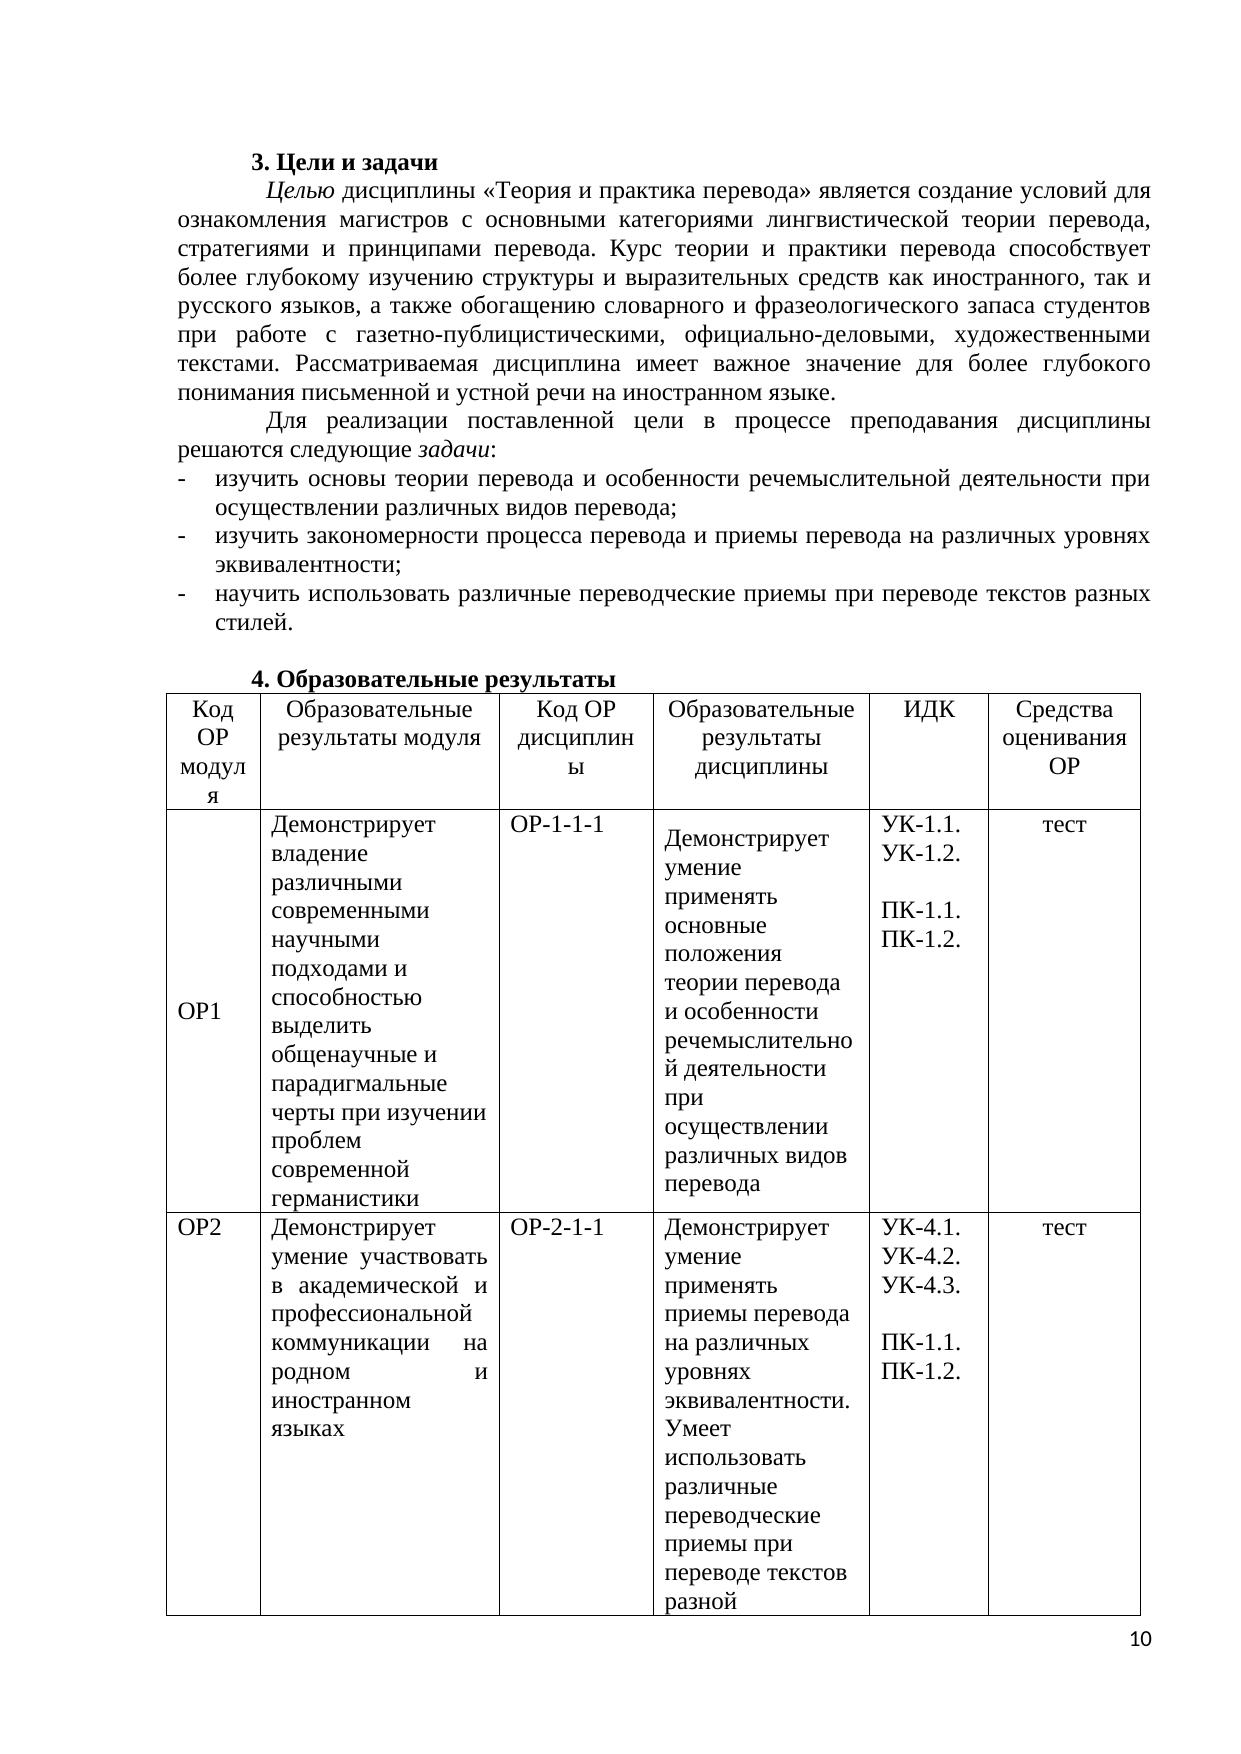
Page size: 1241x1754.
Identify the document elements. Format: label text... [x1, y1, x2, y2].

list изучить закономерности процесса перевода и приемы перевода на различных уровнях эквивалентности; [177, 521, 1152, 578]
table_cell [261, 1213, 499, 1615]
table_header Образовательные результаты модуля [261, 694, 499, 809]
table_cell Демонстрирует умение применять основные положения теории перевода и особенности речемыслительной деятельности при осуществлении различных видов перевода [654, 810, 869, 1212]
text 4. Образовательные результаты [177, 664, 1152, 693]
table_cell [654, 1213, 869, 1615]
table_cell ОР2 [167, 1213, 260, 1615]
text Целью дисциплины «Теория и практика перевода» является создание условий для ознакомления магистров с основными категориями лингвистической теории перевода, стратегиями и принципами перевода. Курс теории и практики перевода способствует более глубокому изучению структуры и выразительных средств как иностранного, так и русского языков, а также обогащению словарного и фразеологического запаса студентов при работе с газетно-публицистическими, официально-деловыми, художественными текстами. Рассматриваемая дисциплина имеет важное значение для более глубокого понимания письменной и устной речи на иностранном языке. [177, 176, 1152, 406]
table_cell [870, 1213, 988, 1615]
table_header ИДК [870, 694, 988, 809]
table_header Код ОР дисциплины [500, 694, 653, 809]
table_header Код ОР модуля [167, 694, 260, 809]
table_cell ОР-1-1-1 [500, 810, 653, 1212]
table_cell тест [989, 1213, 1140, 1615]
text Для реализации поставленной цели в процессе преподавания дисциплины решаются следующие задачи: [177, 406, 1152, 463]
table_cell ОР1 [167, 810, 260, 1212]
table_cell тест [989, 810, 1140, 1212]
table_cell УК-1.1. УК-1.2. ПК-1.1. ПК-1.2. [870, 810, 988, 1212]
text 3. Цели и задачи [177, 147, 1152, 176]
table_cell ОР-2-1-1 [500, 1213, 653, 1615]
list научить использовать различные переводческие приемы при переводе текстов разных стилей. [177, 578, 1152, 636]
table_header Образовательные результаты дисциплины [654, 694, 869, 809]
list изучить основы теории перевода и особенности речемыслительной деятельности при осуществлении различных видов перевода; [177, 463, 1152, 521]
table_cell Демонстрирует владение различными современными научными подходами и способностью выделить общенаучные и парадигмальные черты при изучении проблем современной германистики [261, 810, 499, 1212]
table_header Средства оценивания ОР [989, 694, 1140, 809]
